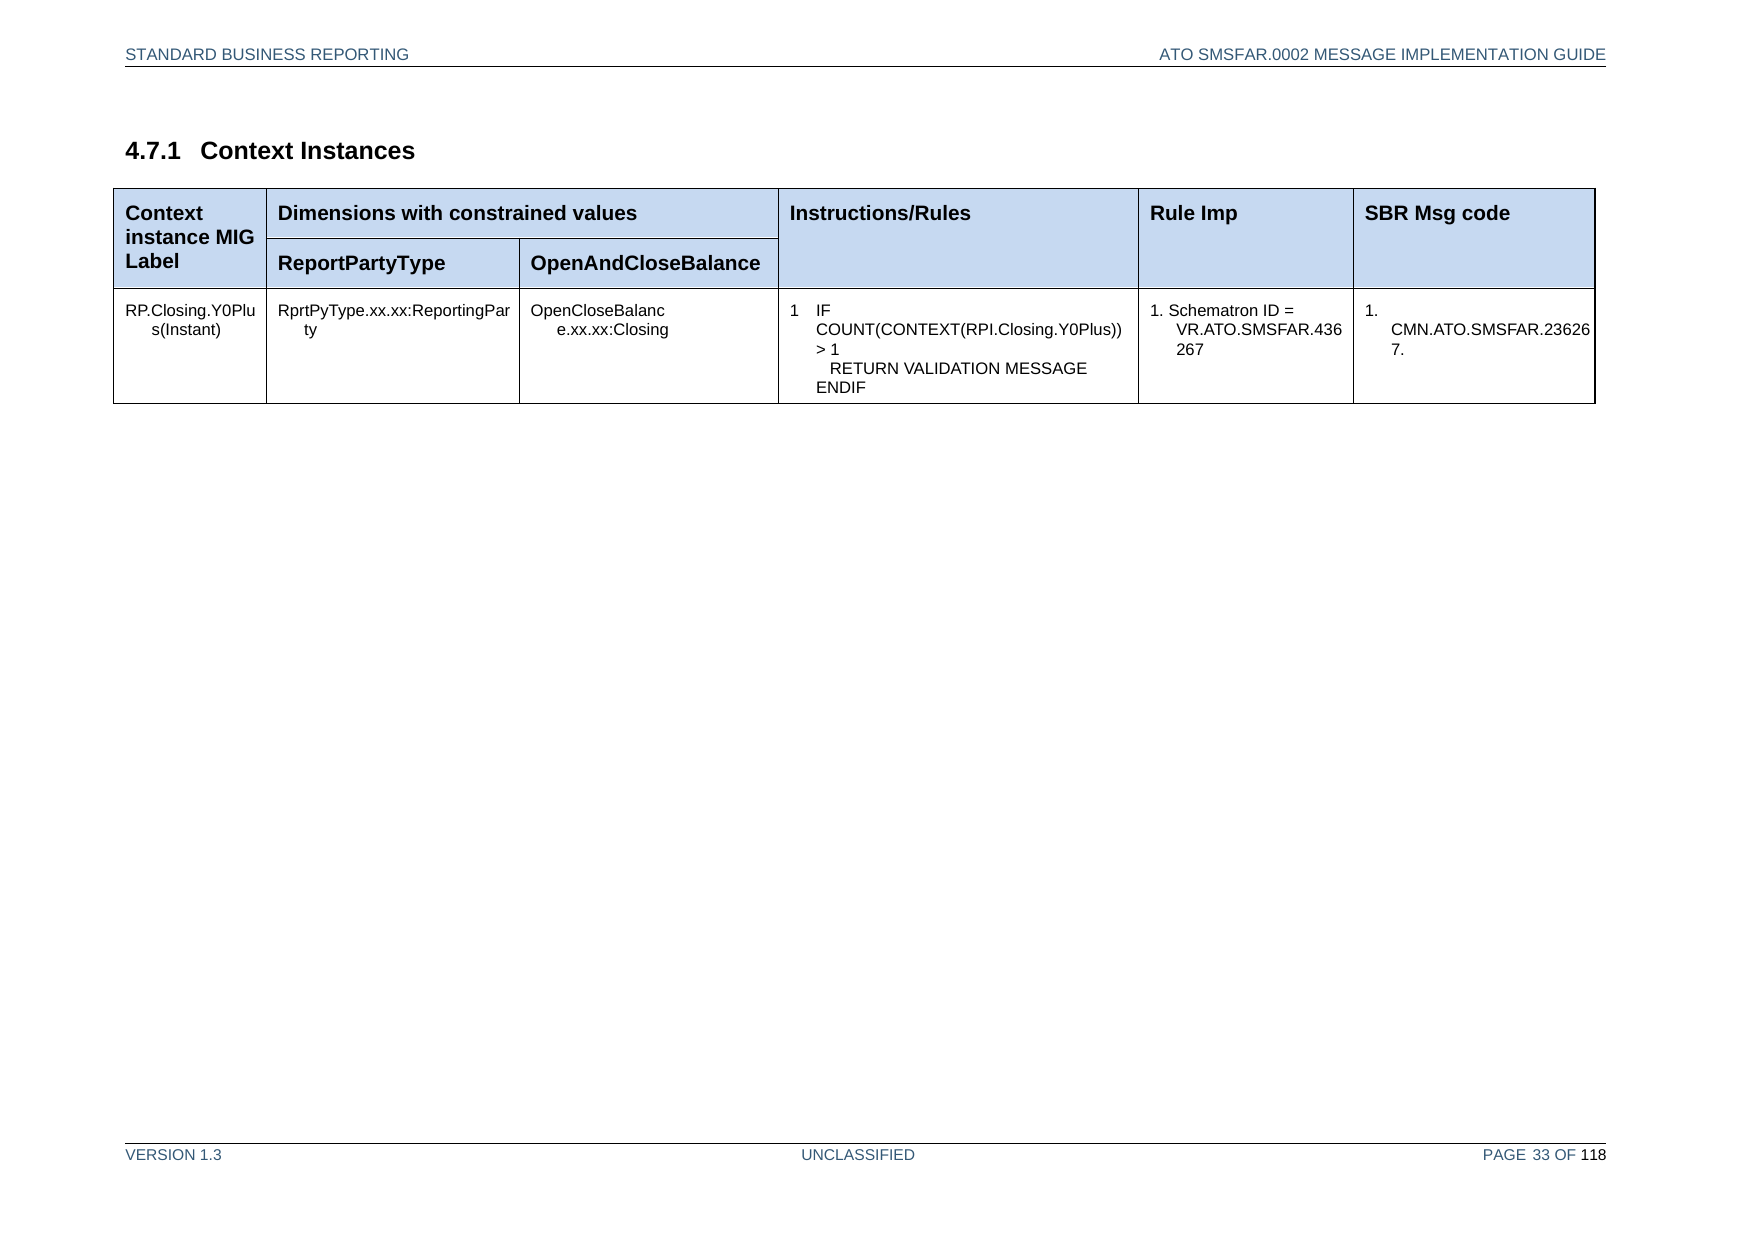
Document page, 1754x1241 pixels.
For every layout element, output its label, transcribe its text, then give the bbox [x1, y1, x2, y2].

list Context Instances [125, 136, 1606, 164]
table_cell 1 IF COUNT(CONTEXT(RPI.Closing.Y0Plus)) > 1 RETURN VALIDATION MESSAGE ENDIF [779, 289, 1138, 403]
table_header Rule Imp [1139, 189, 1353, 287]
table_cell 1. CMN.ATO.SMSFAR.236267. [1354, 289, 1594, 403]
table_cell RP.Closing.Y0Plus(Instant) [114, 289, 266, 403]
table_header Dimensions with constrained values [267, 189, 778, 237]
table_header Context instance MIG Label [114, 189, 266, 287]
table_cell OpenAndCloseBalance [520, 239, 778, 287]
table_cell ReportPartyType [267, 239, 519, 287]
table_header SBR Msg code [1354, 189, 1594, 287]
table_cell OpenCloseBalance.xx.xx:Closing [520, 289, 778, 403]
table_cell RprtPyType.xx.xx:ReportingParty [267, 289, 519, 403]
table_cell 1. Schematron ID = VR.ATO.SMSFAR.436267 [1139, 289, 1353, 403]
table_header Instructions/Rules [779, 189, 1138, 287]
